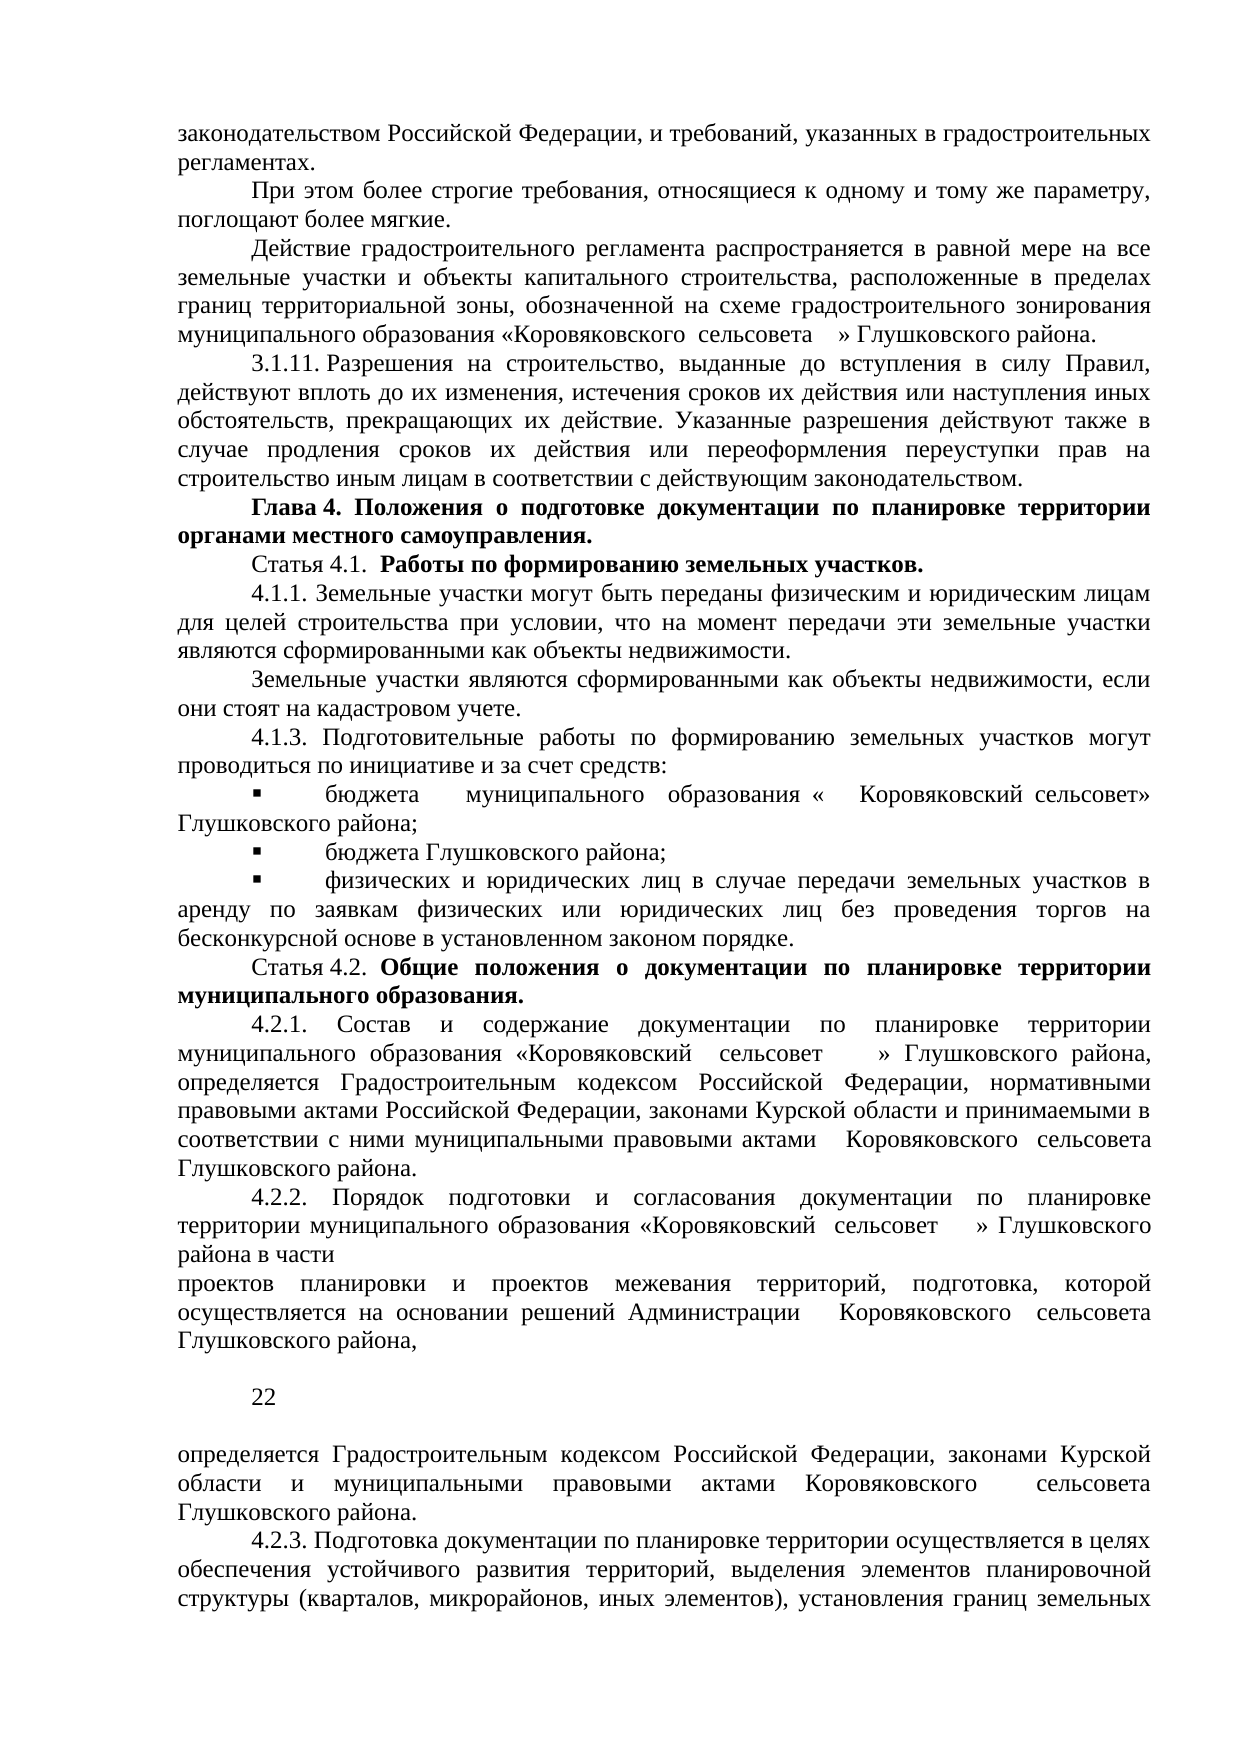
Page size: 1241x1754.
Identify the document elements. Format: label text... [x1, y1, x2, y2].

text 4.2.2. Порядок подготовки и согласования документации по планировке территории муниципального образования «Коровяковский сельсовет » Глушковского района в части [177, 1182, 1152, 1268]
text Земельные участки являются сформированными как объекты недвижимости, если они стоят на кадастровом учете. [177, 664, 1152, 722]
text Действие градостроительного регламента распространяется в равной мере на все земельные участки и объекты капитального строительства, расположенные в пределах границ территориальной зоны, обозначенной на схеме градостроительного зонирования муниципального образования «Коровяковского сельсовета » Глушковского района. [177, 233, 1152, 348]
text определяется Градостроительным кодексом Российской Федерации, законами Курской области и муниципальными правовыми актами Коровяковского сельсовета Глушковского района. [177, 1439, 1152, 1525]
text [177, 118, 1152, 176]
list бюджета Глушковского района; [177, 837, 1152, 866]
text 4.1.1. Земельные участки могут быть переданы физическим и юридическим лицам для целей строительства при условии, что на момент передачи эти земельные участки являются сформированными как объекты недвижимости. [177, 578, 1152, 664]
text 22 [177, 1354, 1152, 1411]
list Работы по формированию земельных участков. [177, 549, 1152, 578]
text проектов планировки и проектов межевания территорий, подготовка, которой осуществляется на основании решений Администрации Коровяковского сельсовета Глушковского района, [177, 1268, 1152, 1354]
text 3.1.11. Разрешения на строительство, выданные до вступления в силу Правил, действуют вплоть до их изменения, истечения сроков их действия или наступления иных обстоятельств, прекращающих их действие. Указанные разрешения действуют также в случае продления сроков их действия или переоформления переуступки прав на строительство иным лицам в соответствии с действующим законодательством. [177, 348, 1152, 492]
text При этом более строгие требования, относящиеся к одному и тому же параметру, поглощают более мягкие. [177, 176, 1152, 233]
list физических и юридических лиц в случае передачи земельных участков в аренду по заявкам физических или юридических лиц без проведения торгов на бесконкурсной основе в установленном законом порядке. [177, 866, 1152, 952]
list бюджета муниципального образования « Коровяковский сельсовет» Глушковского района; [177, 779, 1152, 837]
text 4.1.3. Подготовительные работы по формированию земельных участков могут проводиться по инициативе и за счет средств: [177, 722, 1152, 779]
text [177, 1525, 1152, 1612]
subtitle Положения о подготовке документации по планировке территории органами местного самоуправления. [177, 492, 1152, 549]
list Общие положения о документации по планировке территории муниципального образования. [177, 952, 1152, 1009]
text 4.2.1. Состав и содержание документации по планировке территории муниципального образования «Коровяковский сельсовет » Глушковского района, определяется Градостроительным кодексом Российской Федерации, нормативными правовыми актами Российской Федерации, законами Курской области и принимаемыми в соответствии с ними муниципальными правовыми актами Коровяковского сельсовета Глушковского района. [177, 1009, 1152, 1182]
